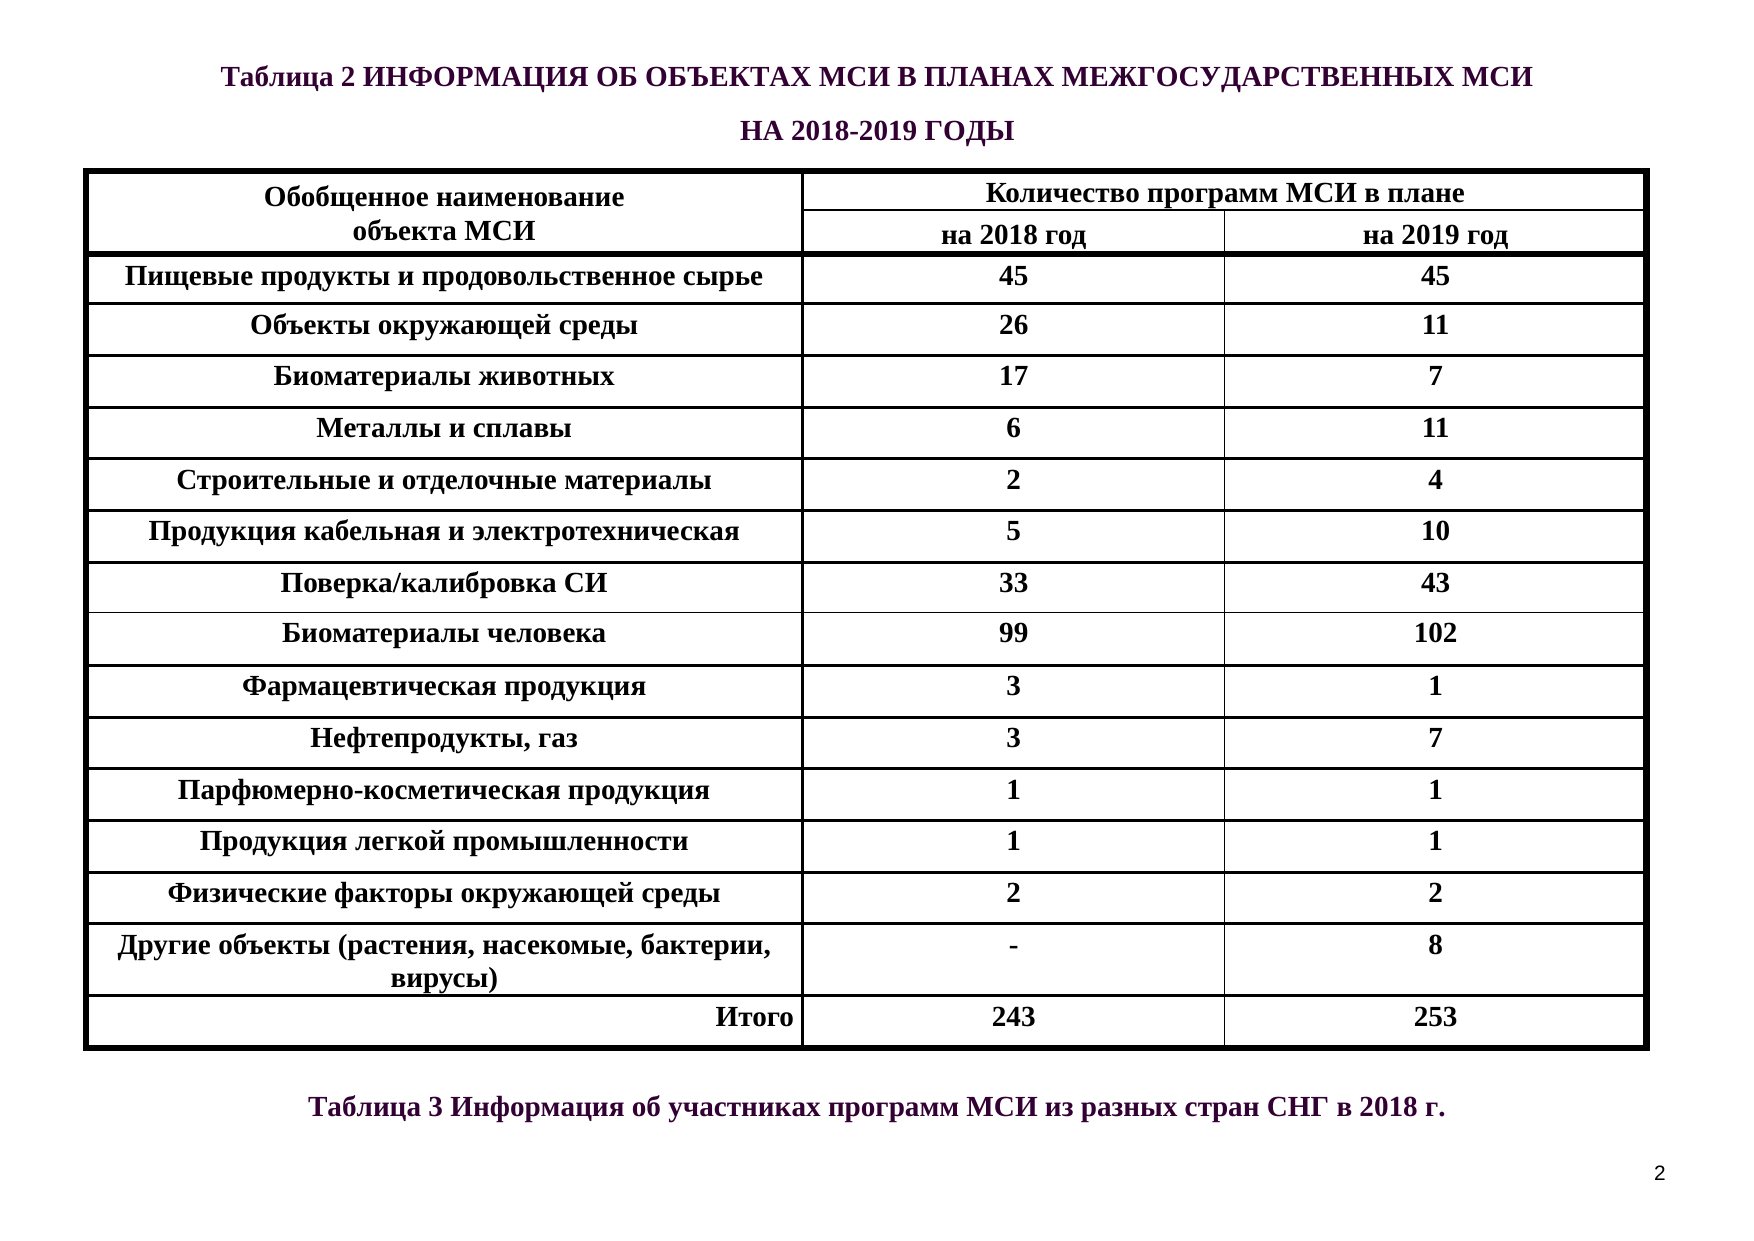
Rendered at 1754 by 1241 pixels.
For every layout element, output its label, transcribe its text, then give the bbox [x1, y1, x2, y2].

text НА 2018-2019 ГОДЫ [89, 113, 1665, 147]
table_cell 45 [804, 257, 1224, 302]
table_cell Парфюмерно-косметическая продукция [89, 770, 801, 819]
table_cell 2 [804, 874, 1224, 922]
table_cell 43 [1225, 564, 1643, 612]
table_cell 7 [1225, 719, 1643, 767]
table_cell Металлы и сплавы [89, 409, 801, 457]
table_cell 33 [804, 564, 1224, 612]
table_cell 102 [1225, 613, 1643, 664]
table_cell 11 [1225, 305, 1643, 354]
table_cell на 2018 год [804, 211, 1224, 251]
table_cell 1 [804, 822, 1224, 871]
table_cell Нефтепродукты, газ [89, 719, 801, 767]
table_cell Продукция кабельная и электротехническая [89, 512, 801, 561]
table_cell на 2019 год [1225, 211, 1643, 251]
table_cell Поверка/калибровка СИ [89, 564, 801, 612]
table_cell Строительные и отделочные материалы [89, 460, 801, 509]
table_cell Продукция легкой промышленности [89, 822, 801, 871]
table_header Количество программ МСИ в плане [804, 174, 1643, 209]
table_cell 10 [1225, 512, 1643, 561]
table_cell 45 [1225, 257, 1643, 302]
table_cell Физические факторы окружающей среды [89, 874, 801, 922]
table_cell 17 [804, 357, 1224, 406]
table_cell Пищевые продукты и продовольственное сырье [89, 257, 801, 302]
table_cell 26 [804, 305, 1224, 354]
table_cell Другие объекты (растения, насекомые, бактерии, вирусы) [89, 925, 801, 994]
table_cell 243 [804, 997, 1224, 1044]
table_cell 253 [1225, 997, 1643, 1044]
table_cell 1 [1225, 822, 1643, 871]
table_cell - [804, 925, 1224, 994]
table_cell 7 [1225, 357, 1643, 406]
table_cell 3 [804, 667, 1224, 716]
table_cell 5 [804, 512, 1224, 561]
table_cell Биоматериалы животных [89, 357, 801, 406]
table_cell 11 [1225, 409, 1643, 457]
table_cell 4 [1225, 460, 1643, 509]
table_cell Фармацевтическая продукция [89, 667, 801, 716]
table_cell 1 [1225, 770, 1643, 819]
table_cell Биоматериалы человека [89, 613, 801, 664]
text Таблица 3 Информация об участниках программ МСИ из разных стран СНГ в 2018 г. [89, 1089, 1665, 1123]
table_cell 1 [804, 770, 1224, 819]
table_cell 1 [1225, 667, 1643, 716]
table_cell Итого [89, 997, 801, 1044]
table_cell 2 [804, 460, 1224, 509]
text Таблица 2 ИНФОРМАЦИЯ ОБ ОБЪЕКТАХ МСИ В ПЛАНАХ МЕЖГОСУДАРСТВЕННЫХ МСИ [89, 59, 1665, 93]
table_header Обобщенное наименование объекта МСИ [89, 174, 801, 251]
table_cell Объекты окружающей среды [89, 305, 801, 354]
table_cell 6 [804, 409, 1224, 457]
table_cell 2 [1225, 874, 1643, 922]
table_cell 3 [804, 719, 1224, 767]
table_cell 8 [1225, 925, 1643, 994]
table_cell 99 [804, 613, 1224, 664]
